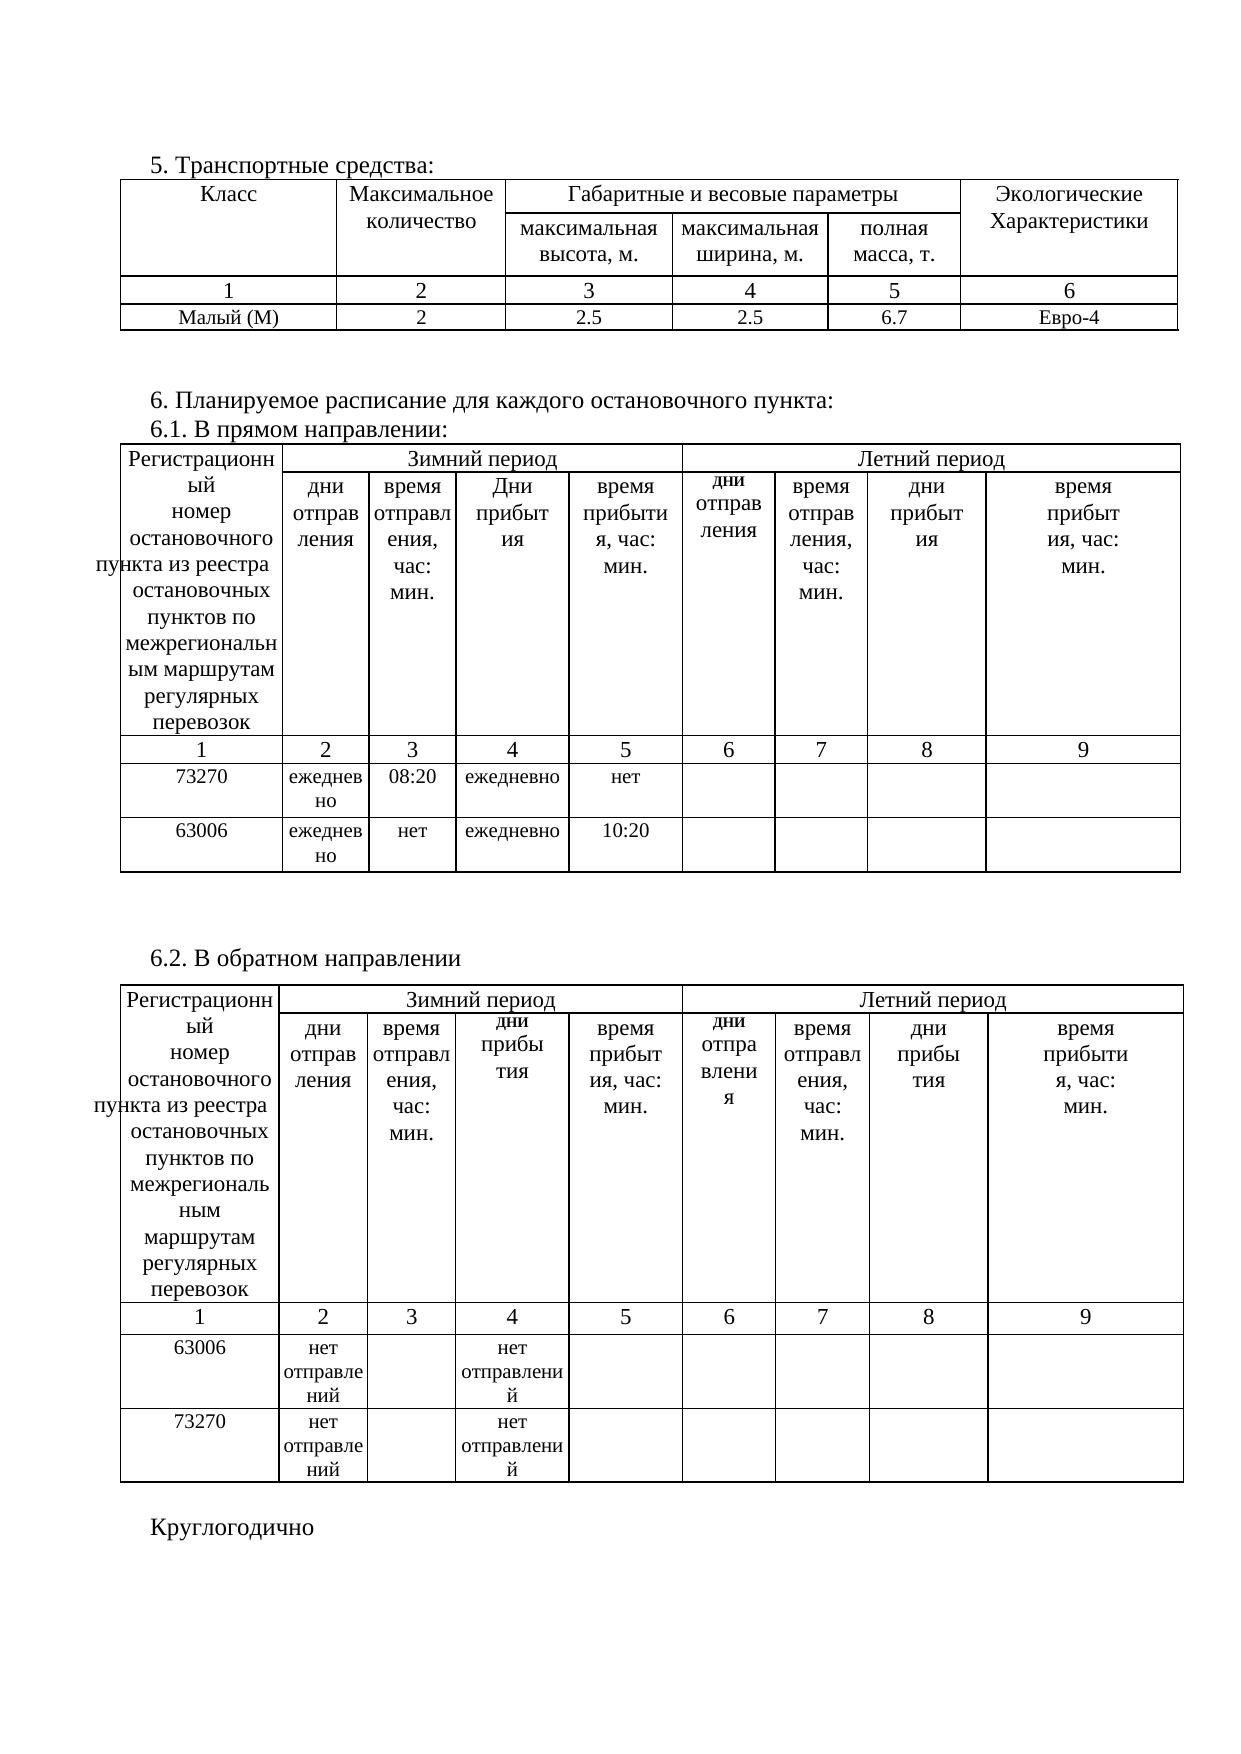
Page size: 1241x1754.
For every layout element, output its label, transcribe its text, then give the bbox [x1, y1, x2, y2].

table_cell 6 [683, 736, 774, 762]
table_cell ДНИ прибы тия [456, 1014, 568, 1302]
table_cell Евро-4 [961, 305, 1177, 329]
table_header Зимний период [280, 986, 682, 1012]
table_header Экологические Характеристики [961, 180, 1177, 275]
text 5. Транспортные средства: [150, 150, 1090, 179]
table_header Максимальное количество [337, 180, 505, 275]
table_cell нет отправлений [280, 1335, 367, 1407]
table_cell 6.7 [829, 305, 960, 329]
table_cell 4 [673, 277, 827, 303]
table_cell нет [370, 818, 455, 871]
table_cell 7 [776, 1303, 869, 1334]
table_header Регистрационный номер остановочного пункта из реестра остановочных пунктов по межрегиональным маршрутам регулярных перевозок [121, 445, 282, 734]
table_cell полная масса, т. [829, 214, 960, 275]
table_cell [868, 818, 985, 871]
table_cell 9 [989, 1303, 1183, 1334]
table_cell 5 [570, 1303, 682, 1334]
text Круглогодично [150, 1512, 1090, 1540]
table_cell ежедневно [283, 764, 368, 817]
table_cell дни прибы тия [870, 1014, 987, 1302]
table_cell 5 [570, 736, 682, 762]
table_cell 73270 [121, 764, 282, 817]
table_cell 63006 [121, 1335, 278, 1407]
table_cell 1 [121, 277, 336, 303]
table_cell 2.5 [506, 305, 672, 329]
table_header Летний период [683, 445, 1180, 471]
table_cell ежедневно [457, 818, 568, 871]
table_cell 7 [776, 736, 867, 762]
table_cell [989, 1409, 1183, 1481]
table_cell 3 [506, 277, 672, 303]
table_cell [870, 1335, 987, 1407]
table_cell [683, 1409, 775, 1481]
table_cell время прибыт ия, час: мин. [987, 473, 1180, 734]
table_cell время прибыти я, час: мин. [989, 1014, 1183, 1302]
table_cell 73270 [121, 1409, 278, 1481]
table_header Габаритные и весовые параметры [506, 180, 960, 212]
table_cell [570, 1409, 682, 1481]
table_cell 2.5 [673, 305, 827, 329]
table_cell 5 [829, 277, 960, 303]
table_cell [987, 764, 1180, 817]
table_cell время отправ ления, час: мин. [776, 473, 867, 734]
table_cell [989, 1335, 1183, 1407]
table_cell время прибыт ия, час: мин. [570, 1014, 682, 1302]
table_cell время отправл ения, час: мин. [368, 1014, 455, 1302]
text 6.1. В прямом направлении: [150, 414, 1090, 443]
table_cell 6 [683, 1303, 775, 1334]
table_cell дни отправ ления [283, 473, 368, 734]
table_cell время отправл ения, час: мин. [776, 1014, 869, 1302]
table_cell 3 [368, 1303, 455, 1334]
text 6.2. В обратном направлении [150, 943, 1090, 972]
table_cell 2 [283, 736, 368, 762]
table_cell 10:20 [570, 818, 682, 871]
table_cell 9 [987, 736, 1180, 762]
table_cell [868, 764, 985, 817]
table_cell [776, 1335, 869, 1407]
table_header Зимний период [283, 445, 682, 471]
table_cell максимальная высота, м. [506, 214, 672, 275]
table_cell время прибыти я, час: мин. [570, 473, 682, 734]
table_cell [368, 1409, 455, 1481]
table_cell дни отправ ления [280, 1014, 367, 1302]
table_cell 2 [337, 277, 505, 303]
table_cell 4 [456, 1303, 568, 1334]
table_cell максимальная ширина, м. [673, 214, 827, 275]
table_header Летний период [683, 986, 1183, 1012]
table_cell Малый (М) [121, 305, 336, 329]
table_cell ДНИ отправ ления [683, 473, 774, 734]
table_cell ежедневно [283, 818, 368, 871]
table_cell 2 [280, 1303, 367, 1334]
table_cell нет отправлений [456, 1409, 568, 1481]
table_cell 2 [337, 305, 505, 329]
table_cell [987, 818, 1180, 871]
table_cell [776, 818, 867, 871]
table_cell 08:20 [370, 764, 455, 817]
table_cell время отправл ения, час: мин. [370, 473, 455, 734]
text 6. Планируемое расписание для каждого остановочного пункта: [150, 386, 1090, 414]
table_cell нет отправлений [280, 1409, 367, 1481]
table_cell [683, 764, 774, 817]
table_cell Дни прибыт ия [457, 473, 568, 734]
table_cell ДНИ отпра влени я [683, 1014, 775, 1302]
table_cell нет [570, 764, 682, 817]
table_cell 8 [868, 736, 985, 762]
table_header Регистрационный номер остановочного пункта из реестра остановочных пунктов по межрегиональным маршрутам регулярных перевозок [121, 986, 278, 1302]
table_cell нет отправлений [456, 1335, 568, 1407]
table_cell [776, 764, 867, 817]
table_cell ежедневно [457, 764, 568, 817]
table_cell 8 [870, 1303, 987, 1334]
table_cell дни прибыт ия [868, 473, 985, 734]
table_cell [683, 818, 774, 871]
table_cell [368, 1335, 455, 1407]
table_cell 3 [370, 736, 455, 762]
table_header Класс [121, 180, 336, 275]
table_cell [683, 1335, 775, 1407]
table_cell 4 [457, 736, 568, 762]
table_cell [870, 1409, 987, 1481]
table_cell 1 [121, 1303, 278, 1334]
table_cell 6 [961, 277, 1177, 303]
table_cell [776, 1409, 869, 1481]
table_cell 1 [121, 736, 282, 762]
table_cell [570, 1335, 682, 1407]
table_cell 63006 [121, 818, 282, 871]
